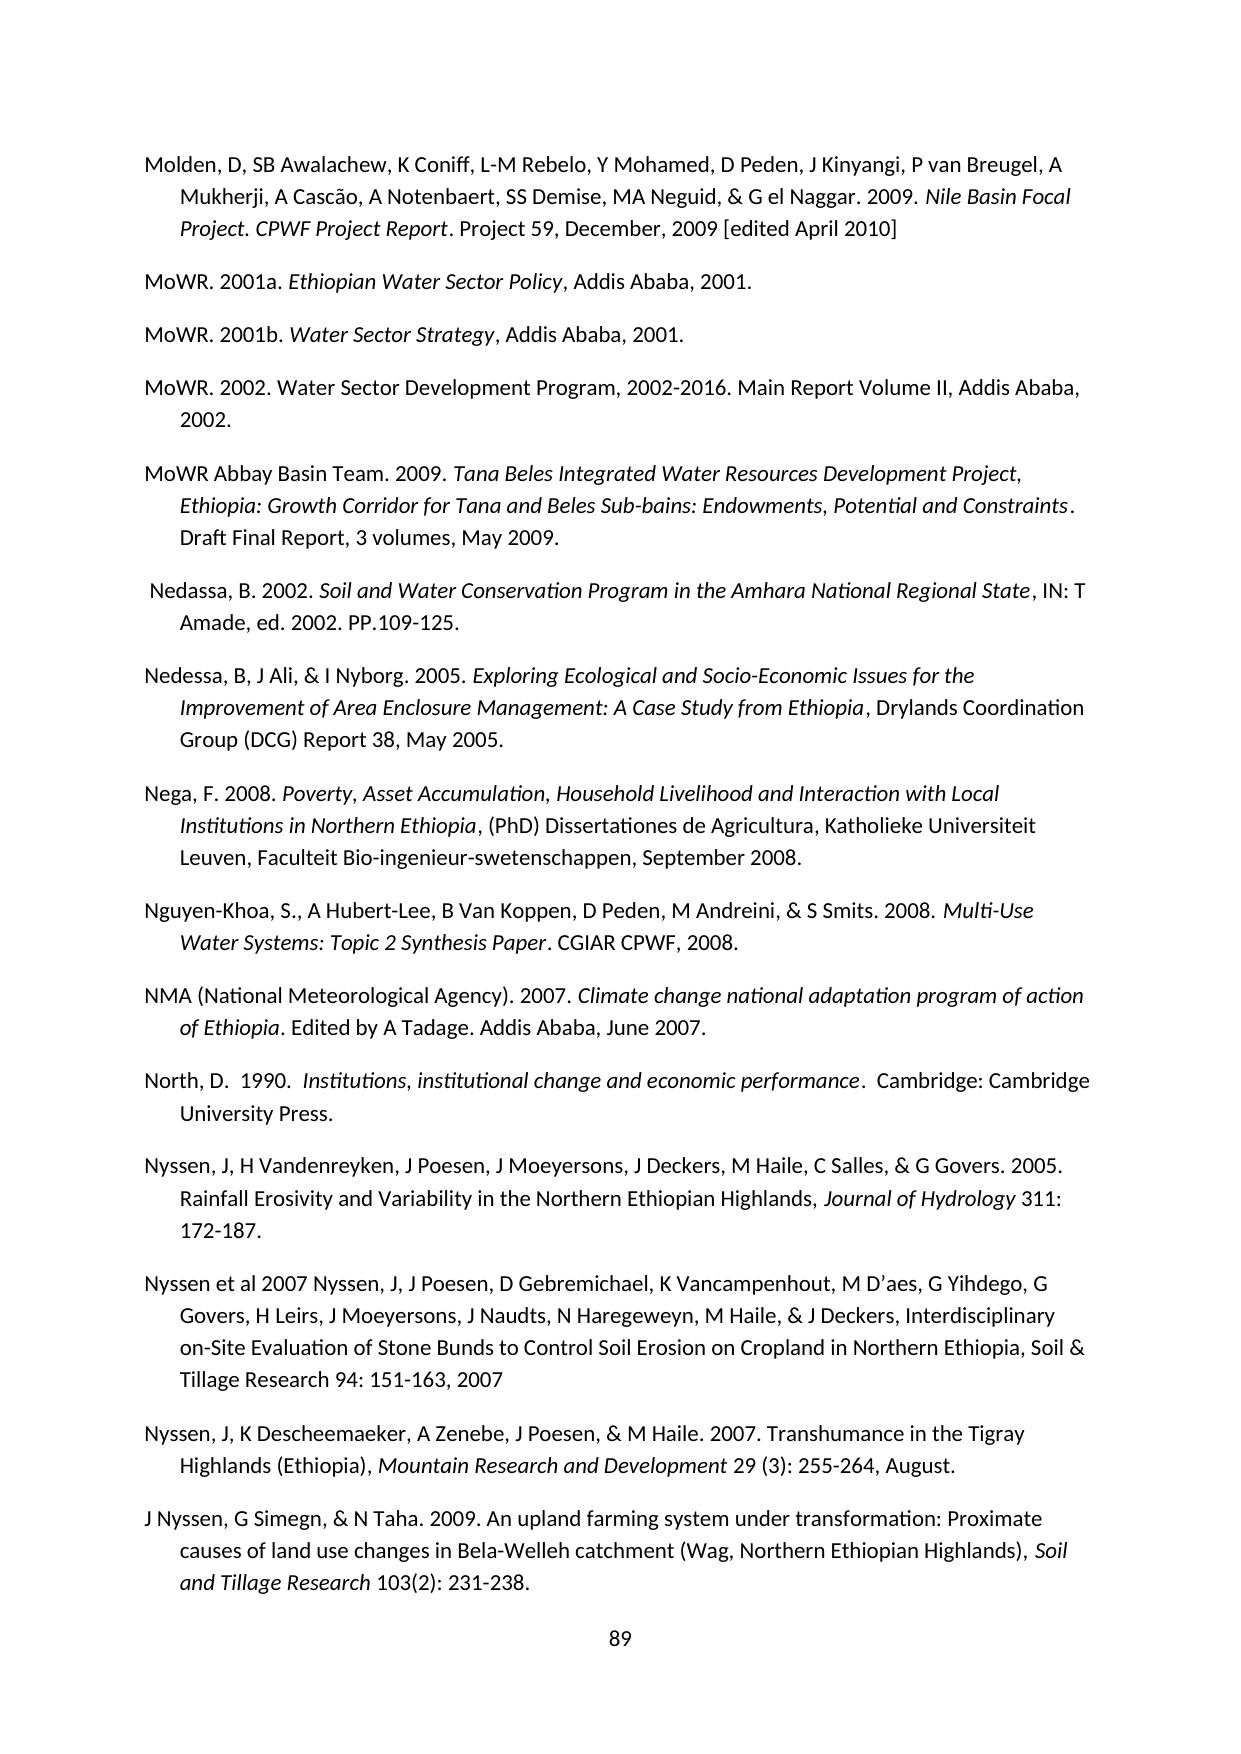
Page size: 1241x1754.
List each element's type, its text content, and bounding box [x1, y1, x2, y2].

text J Nyssen, G Simegn, & N Taha. 2009. An upland farming system under transformation: Proximate causes of land use changes in Bela-Welleh catchment (Wag, Northern Ethiopian Highlands), Soil and Tillage Research 103(2): 231-238. [144, 1504, 1090, 1596]
text North, D. 1990. Institutions, institutional change and economic performance. Cambridge: Cambridge University Press. [144, 1066, 1090, 1127]
text Nyssen, J, H Vandenreyken, J Poesen, J Moeyersons, J Deckers, M Haile, C Salles, & G Govers. 2005. Rainfall Erosivity and Variability in the Northern Ethiopian Highlands, Journal of Hydrology 311: 172-187. [144, 1152, 1090, 1244]
text Nyssen, J, K Descheemaeker, A Zenebe, J Poesen, & M Haile. 2007. Transhumance in the Tigray Highlands (Ethiopia), Mountain Research and Development 29 (3): 255-264, August. [144, 1419, 1090, 1479]
text Nedessa, B, J Ali, & I Nyborg. 2005. Exploring Ecological and Socio-Economic Issues for the Improvement of Area Enclosure Management: A Case Study from Ethiopia, Drylands Coordination Group (DCG) Report 38, May 2005. [144, 661, 1090, 754]
text Molden, D, SB Awalachew, K Coniff, L-M Rebelo, Y Mohamed, D Peden, J Kinyangi, P van Breugel, A Mukherji, A Cascão, A Notenbaert, SS Demise, MA Neguid, & G el Naggar. 2009. Nile Basin Focal Project. CPWF Project Report. Project 59, December, 2009 [edited April 2010] [144, 150, 1090, 242]
text MoWR Abbay Basin Team. 2009. Tana Beles Integrated Water Resources Development Project, Ethiopia: Growth Corridor for Tana and Beles Sub-bains: Endowments, Potential and Constraints. Draft Final Report, 3 volumes, May 2009. [144, 459, 1090, 551]
text Nyssen et al 2007 Nyssen, J, J Poesen, D Gebremichael, K Vancampenhout, M D’aes, G Yihdego, G Govers, H Leirs, J Moeyersons, J Naudts, N Haregeweyn, M Haile, & J Deckers, Interdisciplinary on-Site Evaluation of Stone Bunds to Control Soil Erosion on Cropland in Northern Ethiopia, Soil & Tillage Research 94: 151-163, 2007 [144, 1269, 1090, 1394]
text NMA (National Meteorological Agency). 2007. Climate change national adaptation program of action of Ethiopia. Edited by A Tadage. Addis Ababa, June 2007. [144, 981, 1090, 1041]
text MoWR. 2002. Water Sector Development Program, 2002-2016. Main Report Volume II, Addis Ababa, 2002. [144, 373, 1090, 434]
text Nguyen-Khoa, S., A Hubert-Lee, B Van Koppen, D Peden, M Andreini, & S Smits. 2008. Multi-Use Water Systems: Topic 2 Synthesis Paper. CGIAR CPWF, 2008. [144, 896, 1090, 956]
text Nedassa, B. 2002. Soil and Water Conservation Program in the Amhara National Regional State, IN: T Amade, ed. 2002. PP.109-125. [144, 576, 1090, 636]
text MoWR. 2001b. Water Sector Strategy, Addis Ababa, 2001. [144, 320, 1090, 348]
text Nega, F. 2008. Poverty, Asset Accumulation, Household Livelihood and Interaction with Local Institutions in Northern Ethiopia, (PhD) Dissertationes de Agricultura, Katholieke Universiteit Leuven, Faculteit Bio-ingenieur-swetenschappen, September 2008. [144, 779, 1090, 871]
text MoWR. 2001a. Ethiopian Water Sector Policy, Addis Ababa, 2001. [144, 267, 1090, 295]
